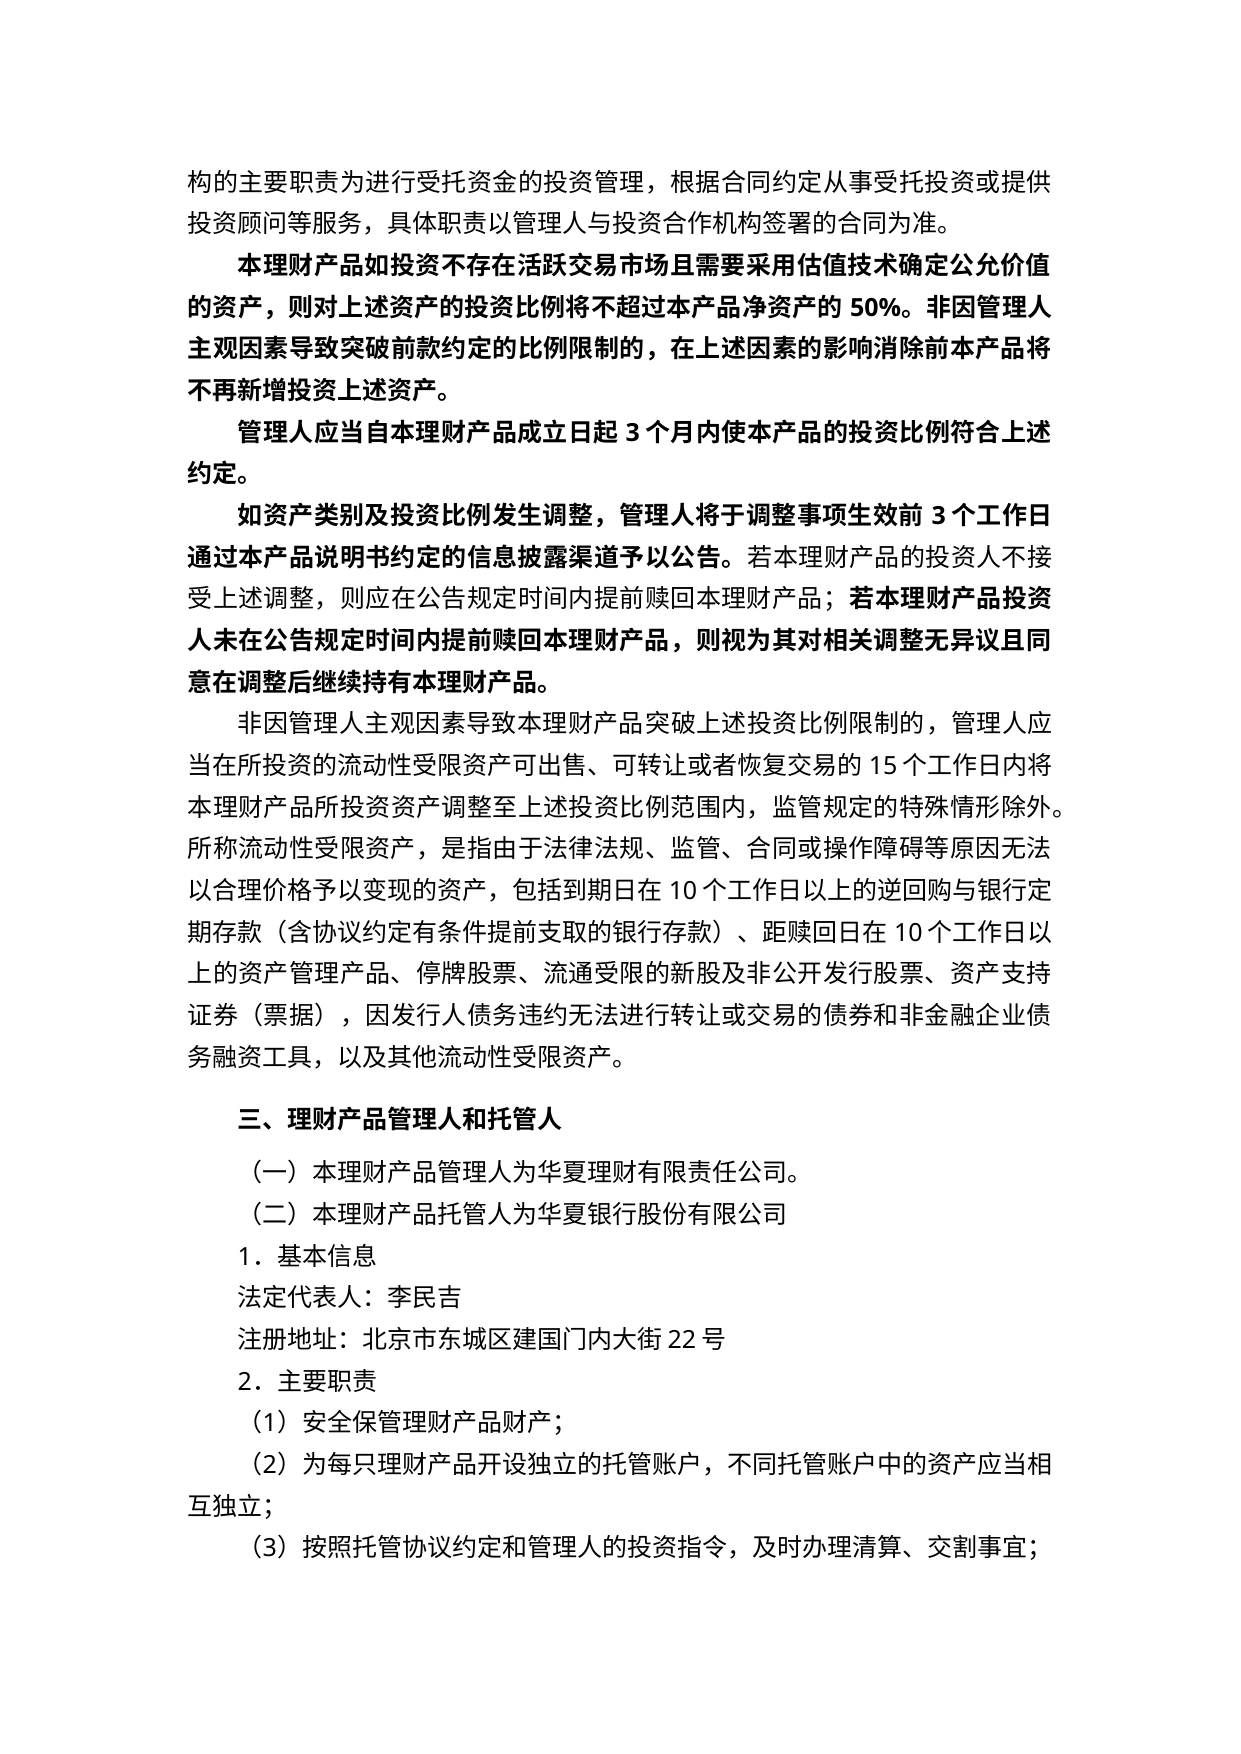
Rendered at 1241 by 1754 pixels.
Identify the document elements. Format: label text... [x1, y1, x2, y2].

text （一）本理财产品管理人为华夏理财有限责任公司。 [187, 1153, 1053, 1189]
text 如资产类别及投资比例发生调整，管理人将于调整事项生效前3个工作日通过本产品说明书约定的信息披露渠道予以公告。若本理财产品的投资人不接受上述调整，则应在公告规定时间内提前赎回本理财产品；若本理财产品投资人未在公告规定时间内提前赎回本理财产品，则视为其对相关调整无异议且同意在调整后继续持有本理财产品。 [187, 495, 1053, 698]
text 2．主要职责 [187, 1361, 1053, 1397]
text （二）本理财产品托管人为华夏银行股份有限公司 [187, 1194, 1053, 1231]
text 管理人应当自本理财产品成立日起3个月内使本产品的投资比例符合上述约定。 [187, 412, 1053, 490]
text （3）按照托管协议约定和管理人的投资指令，及时办理清算、交割事宜； [187, 1528, 1053, 1564]
text 非因管理人主观因素导致本理财产品突破上述投资比例限制的，管理人应当在所投资的流动性受限资产可出售、可转让或者恢复交易的15个工作日内将本理财产品所投资资产调整至上述投资比例范围内，监管规定的特殊情形除外。所称流动性受限资产，是指由于法律法规、监管、合同或操作障碍等原因无法以合理价格予以变现的资产，包括到期日在10个工作日以上的逆回购与银行定期存款（含协议约定有条件提前支取的银行存款）、距赎回日在10个工作日以上的资产管理产品、停牌股票、流通受限的新股及非公开发行股票、资产支持证券（票据），因发行人债务违约无法进行转让或交易的债券和非金融企业债务融资工具，以及其他流动性受限资产。 [187, 704, 1053, 1073]
text （2）为每只理财产品开设独立的托管账户，不同托管账户中的资产应当相互独立； [187, 1444, 1053, 1522]
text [187, 162, 1053, 240]
text 本理财产品如投资不存在活跃交易市场且需要采用估值技术确定公允价值的资产，则对上述资产的投资比例将不超过本产品净资产的50%。非因管理人主观因素导致突破前款约定的比例限制的，在上述因素的影响消除前本产品将不再新增投资上述资产。 [187, 245, 1053, 407]
text （1）安全保管理财产品财产； [187, 1403, 1053, 1439]
text 法定代表人：李民吉 [187, 1278, 1053, 1314]
text 注册地址：北京市东城区建国门内大街22号 [187, 1319, 1053, 1356]
text 三、理财产品管理人和托管人 [187, 1095, 1053, 1137]
text 1．基本信息 [187, 1236, 1053, 1272]
